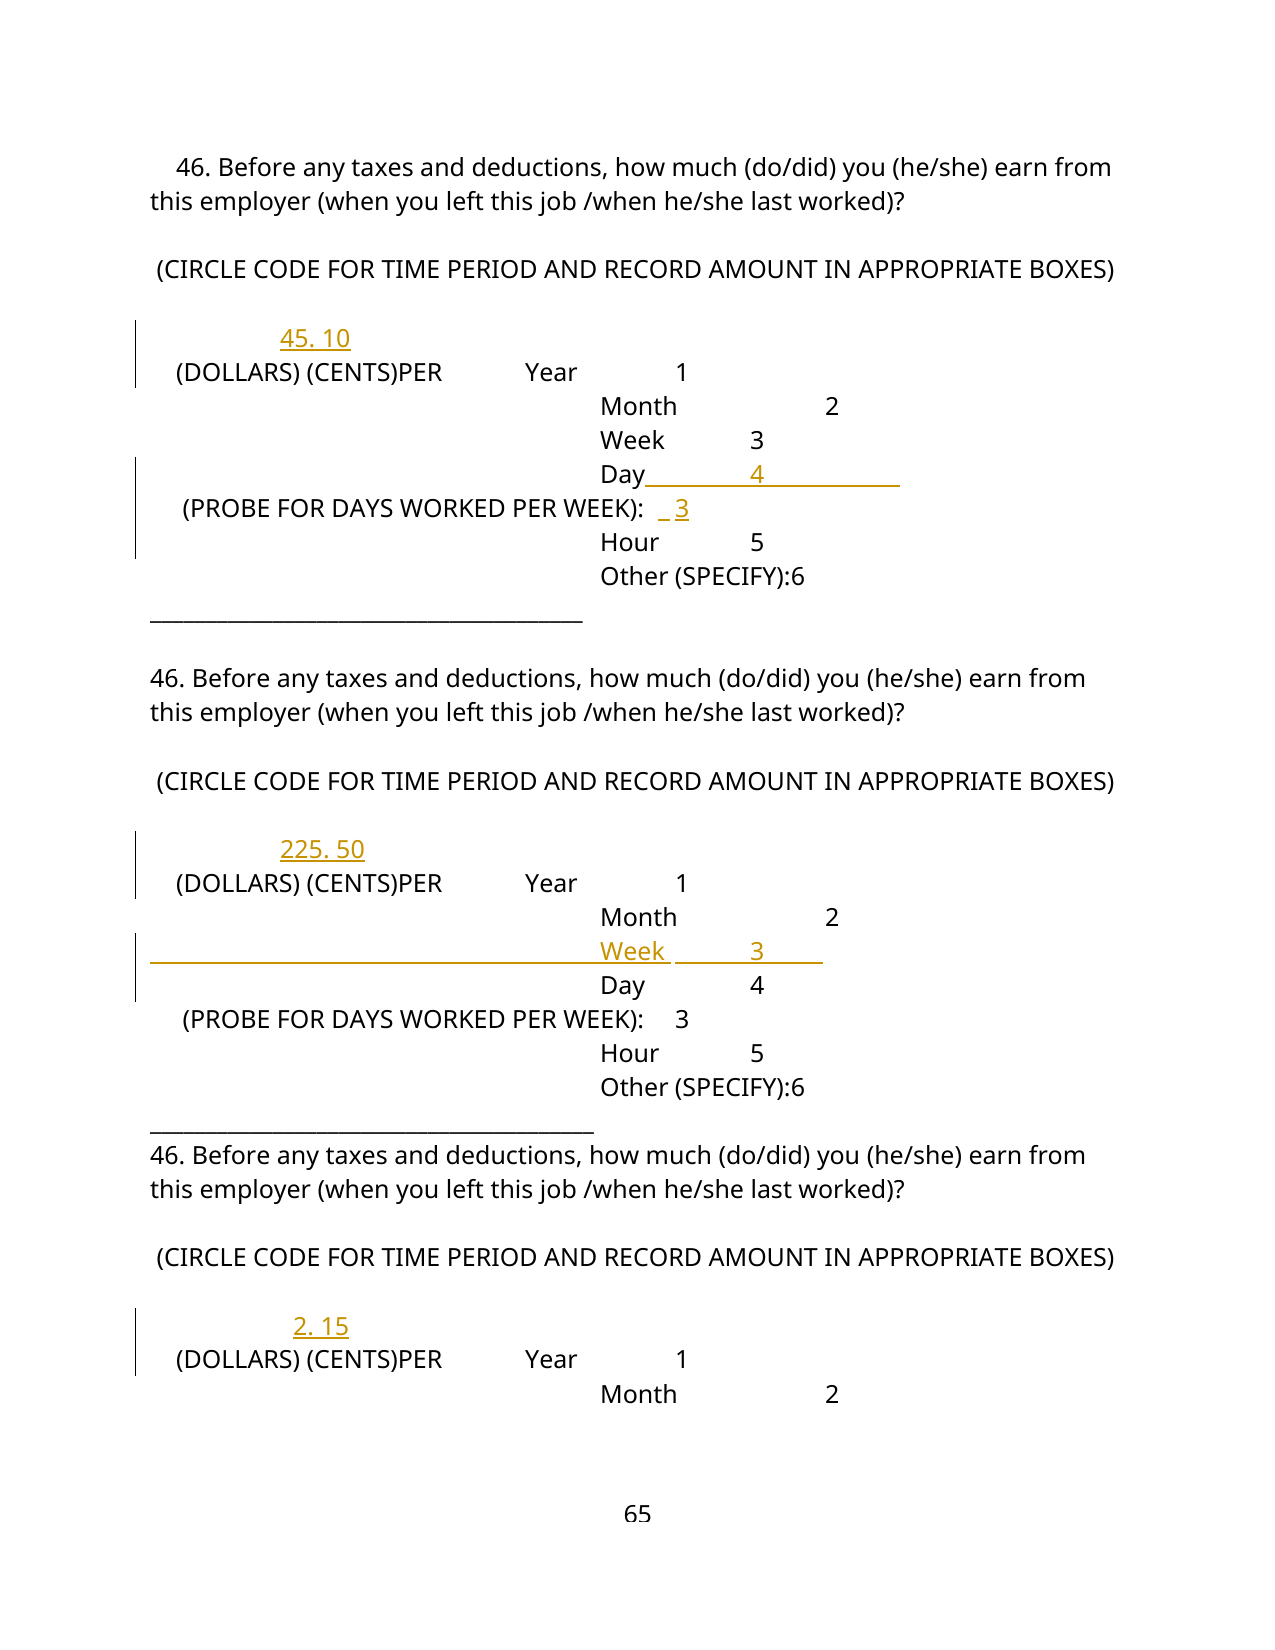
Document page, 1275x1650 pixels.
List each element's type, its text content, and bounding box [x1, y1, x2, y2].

text (CIRCLE CODE FOR TIME PERIOD AND RECORD AMOUNT IN APPROPRIATE BOXES) [150, 252, 1125, 286]
text (CIRCLE CODE FOR TIME PERIOD AND RECORD AMOUNT IN APPROPRIATE BOXES) [150, 763, 1125, 797]
text (PROBE FOR DAYS WORKED PER WEEK): [150, 491, 1125, 525]
text (DOLLARS) (CENTS)PER Year 1 [150, 1342, 1125, 1376]
text 46. Before any taxes and deductions, how much (do/did) you (he/she) earn from this employer (when you left this job /when he/she last worked)? [150, 150, 1125, 218]
text Month 2 [150, 388, 1125, 422]
text Other (SPECIFY):6 [150, 1070, 1125, 1104]
text Day [150, 457, 1125, 491]
text Week 3 [150, 422, 1125, 457]
text ________________________________________ [150, 1104, 1125, 1138]
text Hour 5 [150, 1036, 1125, 1070]
text Day 4 [150, 967, 1125, 1002]
text (DOLLARS) (CENTS)PER Year 1 [150, 354, 1125, 388]
text (DOLLARS) (CENTS)PER Year 1 [150, 865, 1125, 899]
text _______________________________________ [150, 593, 1125, 627]
text Other (SPECIFY):6 [150, 559, 1125, 593]
text Month 2 [150, 1376, 1125, 1410]
text 46. Before any taxes and deductions, how much (do/did) you (he/she) earn from this employer (when you left this job /when he/she last worked)? [150, 661, 1125, 729]
text Hour 5 [150, 525, 1125, 559]
text Month 2 [150, 899, 1125, 933]
text (CIRCLE CODE FOR TIME PERIOD AND RECORD AMOUNT IN APPROPRIATE BOXES) [150, 1240, 1125, 1274]
text 46. Before any taxes and deductions, how much (do/did) you (he/she) earn from this employer (when you left this job /when he/she last worked)? [150, 1138, 1125, 1206]
text (PROBE FOR DAYS WORKED PER WEEK): 3 [150, 1002, 1125, 1036]
